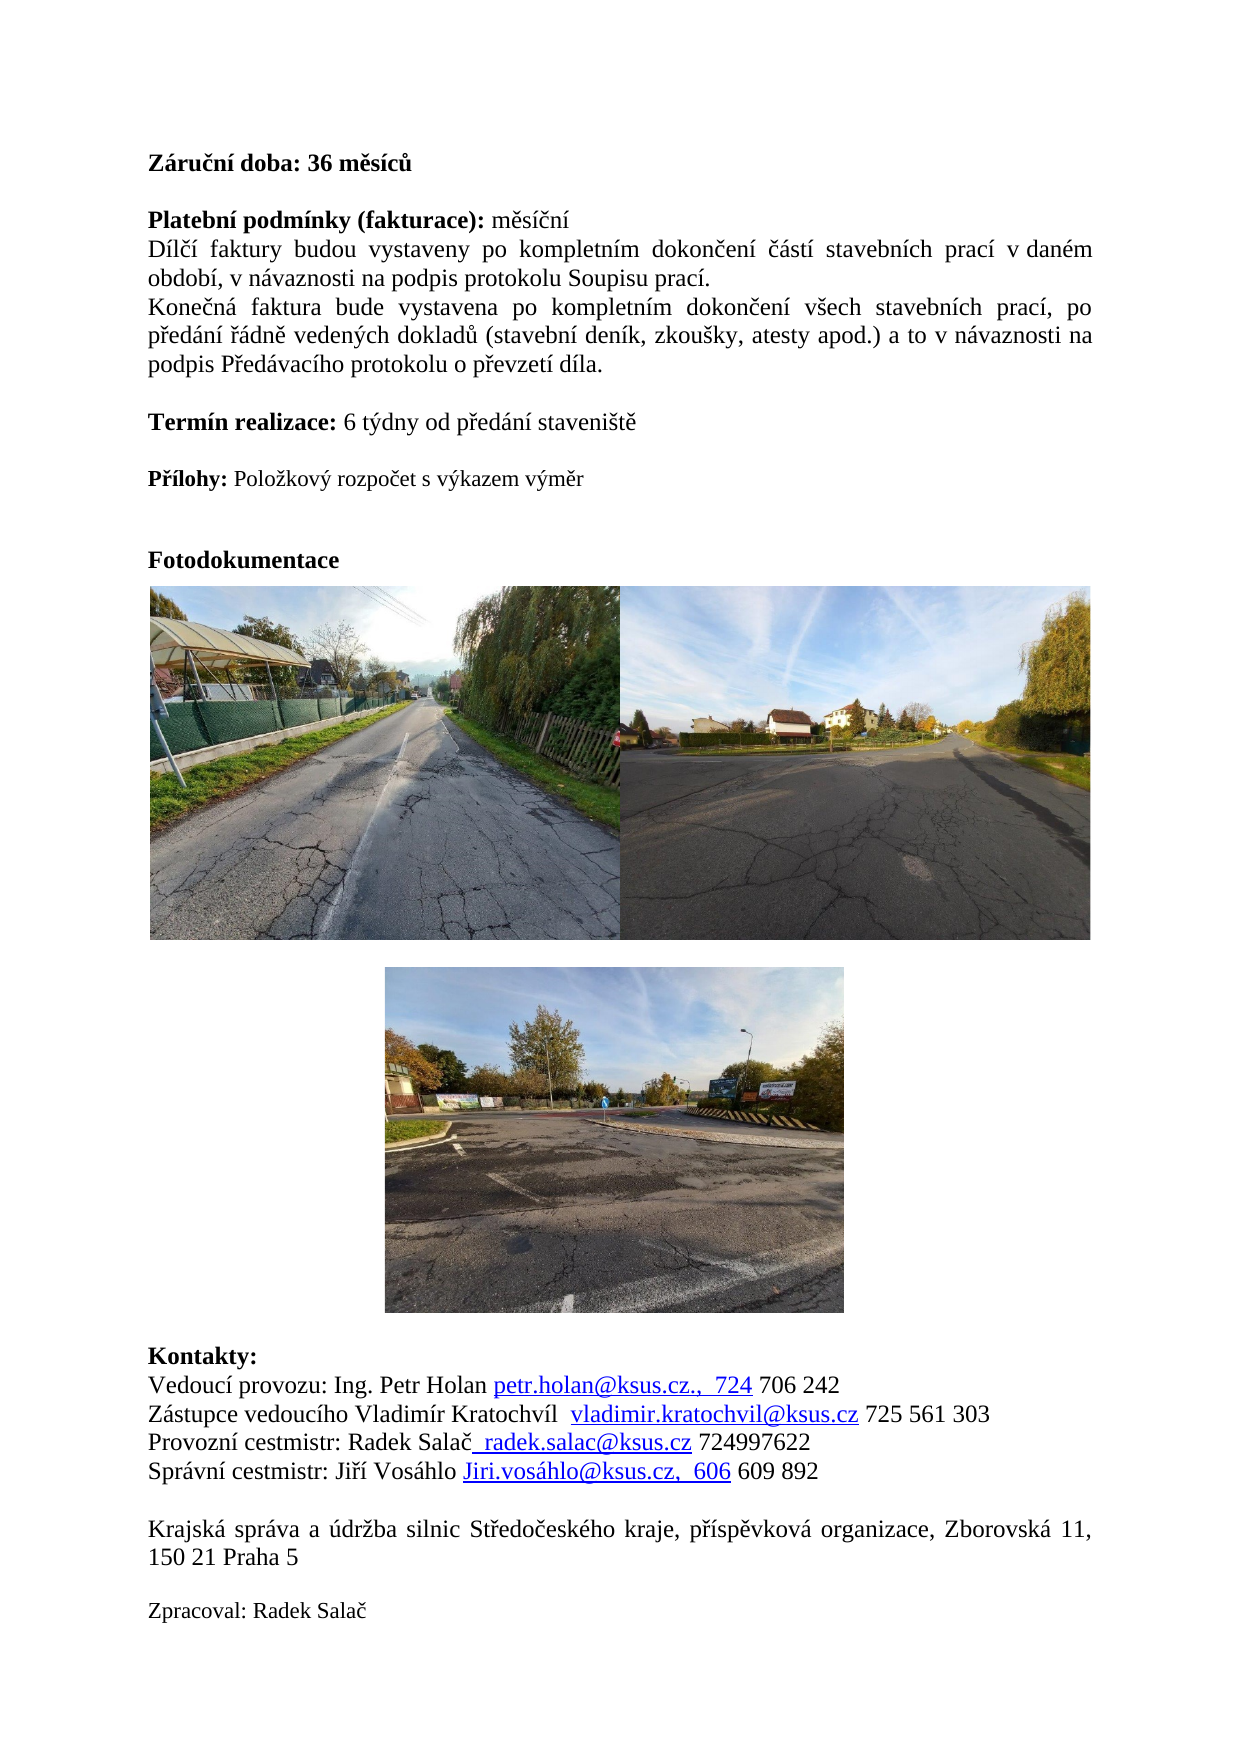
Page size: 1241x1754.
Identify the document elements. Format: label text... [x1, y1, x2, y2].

text Zástupce vedoucího Vladimír Kratochvíl vladimir.kratochvil@ksus.cz 725 561 303 [148, 1399, 1093, 1427]
text Konečná faktura bude vystavena po kompletním dokončení všech stavebních prací, po předání řádně vedených dokladů (stavební deník, zkoušky, atesty apod.) a to v návaznosti na podpis Předávacího protokolu o převzetí díla. [148, 292, 1093, 378]
text Přílohy: Položkový rozpočet s výkazem výměr [148, 465, 1093, 491]
picture [384, 967, 844, 1313]
text Vedoucí provozu: Ing. Petr Holan petr.holan@ksus.cz., 724 706 242 [148, 1370, 1093, 1399]
text Krajská správa a údržba silnic Středočeského kraje, příspěvková organizace, Zborovská 11, 150 21 Praha 5 [148, 1514, 1093, 1571]
text Kontakty: [148, 1341, 1093, 1370]
text Zpracoval: Radek Salač [148, 1597, 1093, 1624]
text Provozní cestmistr: Radek Salač radek.salac@ksus.cz 724997622 [148, 1427, 1093, 1456]
text Dílčí faktury budou vystaveny po kompletním dokončení částí stavebních prací v daném období, v návaznosti na podpis protokolu Soupisu prací. [148, 234, 1093, 292]
text Termín realizace: 6 týdny od předání staveniště [148, 407, 1093, 436]
text Záruční doba: 36 měsíců [148, 148, 1093, 176]
text Platební podmínky (fakturace): měsíční [148, 206, 1093, 234]
text Fotodokumentace [148, 545, 1093, 574]
text Správní cestmistr: Jiří Vosáhlo Jiri.vosáhlo@ksus.cz, 606 609 892 [148, 1456, 1093, 1485]
picture [150, 586, 1091, 940]
